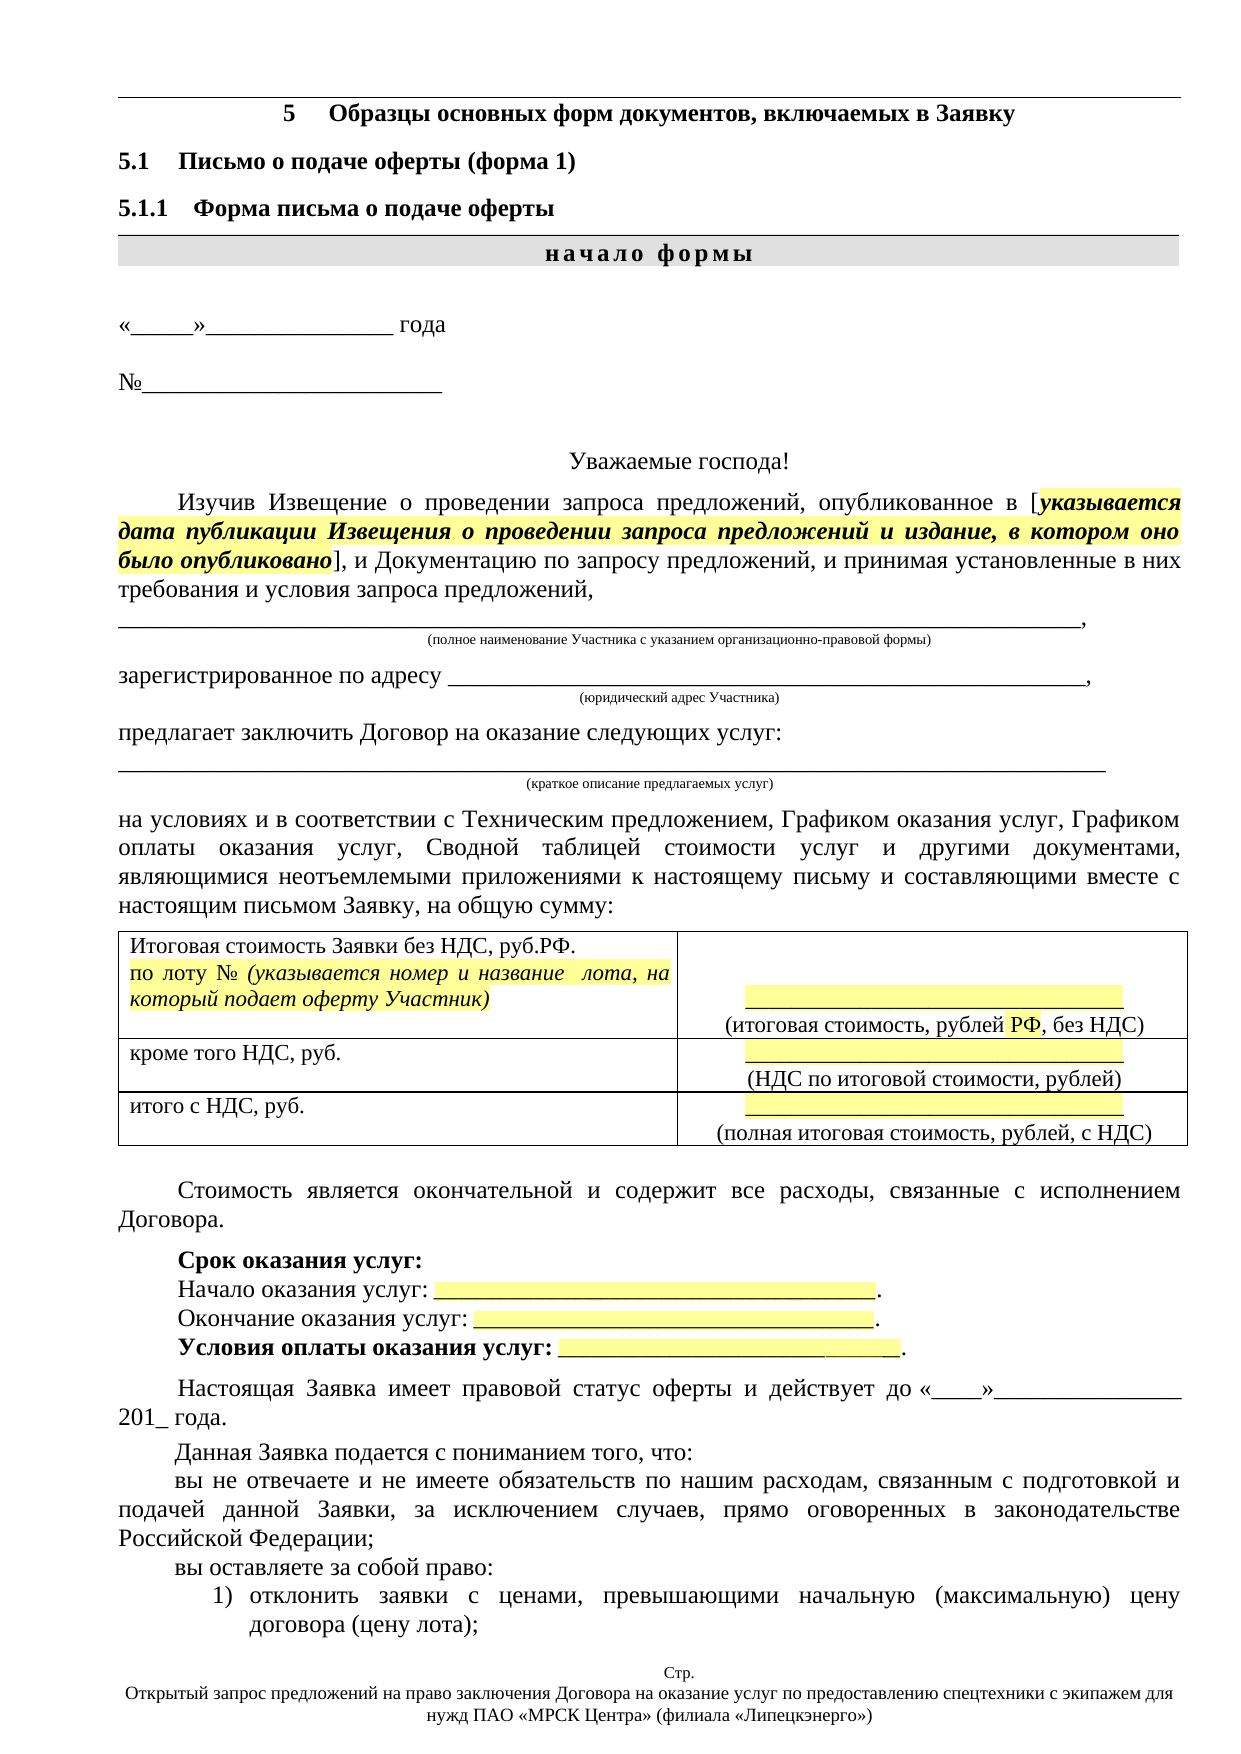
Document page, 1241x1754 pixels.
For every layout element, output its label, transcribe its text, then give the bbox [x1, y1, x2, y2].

text предлагает заключить Договор на оказание следующих услуг: [118, 717, 1181, 746]
text Условия оплаты оказания услуг: _________________________________________. [118, 1332, 1181, 1360]
subtitle Письмо о подаче оферты (форма 1) [118, 146, 1181, 175]
text Окончание оказания услуг: ________________________________________________. [118, 1303, 1181, 1332]
text Данная Заявка подается с пониманием того, что: [118, 1437, 1181, 1465]
table_cell кроме того НДС, руб. [119, 1039, 677, 1091]
list отклонить заявки с ценами, превышающими начальную (максимальную) цену договора (цену лота); [212, 1580, 1181, 1638]
table_header _________________________________ (итоговая стоимость, рублей РФ, без НДС) [678, 932, 1187, 1038]
text _______________________________________________________________________________ [118, 746, 1181, 775]
text Срок оказания услуг: [118, 1245, 1181, 1274]
text (полное наименование Участника с указанием организационно-правовой формы) [118, 631, 1181, 660]
text Начало оказания услуг: _____________________________________________________. [118, 1274, 1181, 1303]
text зарегистрированное по адресу ___________________________________________________, [118, 660, 1181, 689]
subtitle Образцы основных форм документов, включаемых в Заявку [117, 98, 1181, 127]
text Стоимость является окончательной и содержит все расходы, связанные с исполнением Договора. [118, 1175, 1181, 1233]
table_cell _________________________________ (полная итоговая стоимость, рублей, с НДС) [678, 1093, 1187, 1145]
text вы оставляете за собой право: [118, 1552, 1181, 1580]
text Изучив Извещение о проведении запроса предложений, опубликованное в [указывается дата публикации Извещения о проведении запроса предложений и издание, в котором оно было опубликовано], и Документацию по запросу предложений, и принимая установленные в них требования и условия запроса предложений, [118, 545, 1181, 602]
table_cell итого с НДС, руб. [119, 1093, 677, 1145]
text Уважаемые господа! [118, 446, 1181, 475]
text вы не отвечаете и не имеете обязательств по нашим расходам, связанным с подготовкой и подачей данной Заявки, за исключением случаев, прямо оговоренных в законодательстве Российской Федерации; [118, 1465, 1181, 1552]
table_header Итоговая стоимость Заявки без НДС, руб.РФ. по лоту № (указывается номер и название лота, на который подает оферту Участник) [119, 932, 677, 1038]
text №________________________ [118, 367, 635, 396]
text Настоящая Заявка имеет правовой статус оферты и действует до «____»_______________ 201_ года. [118, 1373, 1181, 1430]
subtitle Форма письма о подаче оферты [118, 193, 1181, 222]
text Изучив Извещение о проведении запроса предложений, опубликованное в [указывается дата публикации Извещения о проведении запроса предложений и издание, в котором оно было опубликовано], и Документацию по запросу предложений, и принимая установленные в них требования и условия запроса предложений, [118, 487, 1181, 516]
text начало формы [118, 236, 1179, 266]
table_cell _________________________________ (НДС по итоговой стоимости, рублей) [678, 1039, 1187, 1091]
text _____________________________________________________________________________, [118, 602, 1181, 631]
text «_____»_______________ года [118, 309, 635, 338]
text (краткое описание предлагаемых услуг) [118, 775, 1181, 804]
text (юридический адрес Участника) [118, 689, 1181, 717]
text на условиях и в соответствии с Техническим предложением, Графиком оказания услуг, Графиком оплаты оказания услуг, Сводной таблицей стоимости услуг и другими документами, являющимися неотъемлемыми приложениями к настоящему письму и составляющими вместе с настоящим письмом Заявку, на общую сумму: [118, 804, 1181, 919]
